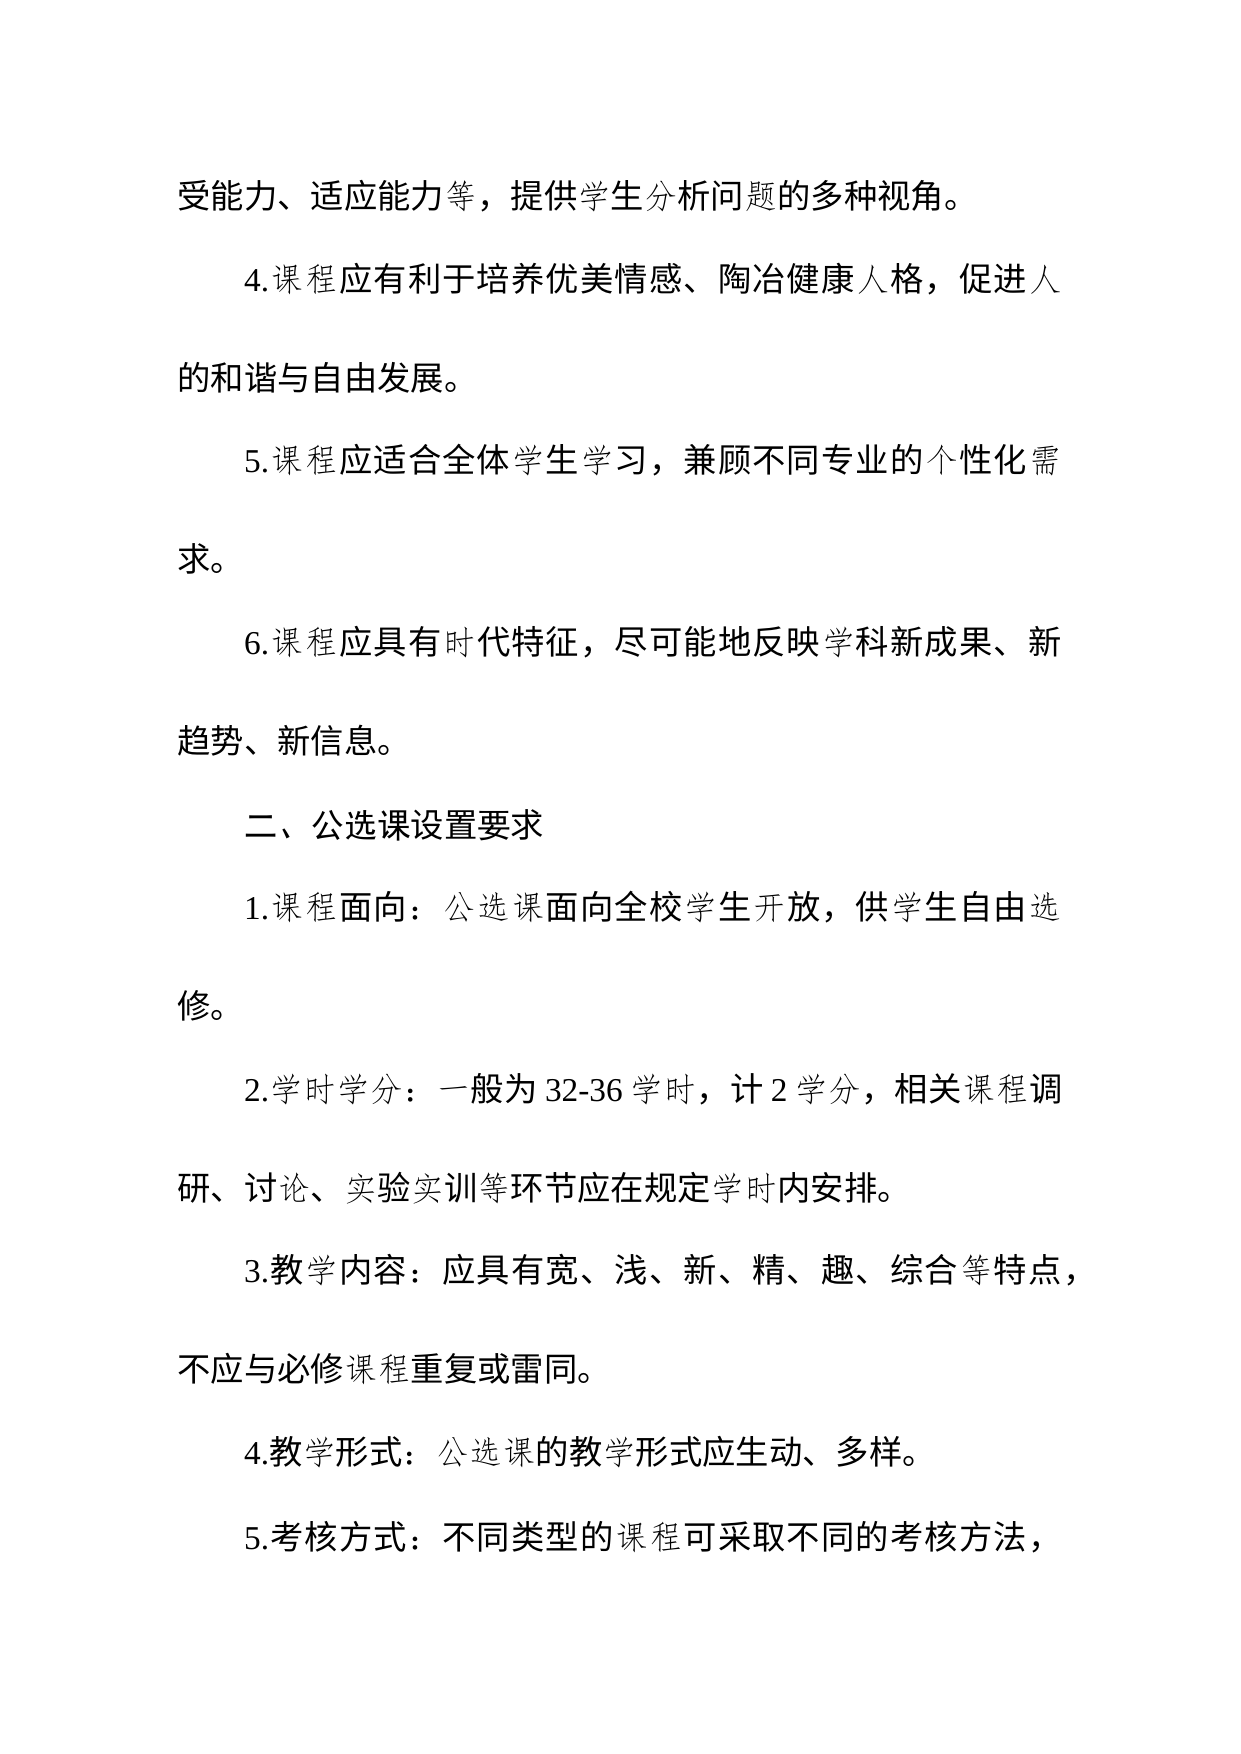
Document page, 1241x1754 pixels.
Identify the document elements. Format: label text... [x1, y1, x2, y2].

text 3.教学内容：应具有宽、浅、新、精、趣、综合等特点，不应与必修课程重复或雷同。 [177, 1237, 1063, 1400]
subtitle 二、公选课设置要求 [177, 790, 1063, 855]
text 6.课程应具有时代特征，尽可能地反映学科新成果、新趋势、新信息。 [177, 609, 1063, 771]
text 4.课程应有利于培养优美情感、陶冶健康人格，促进人的和谐与自由发展。 [177, 246, 1063, 408]
text 5.课程应适合全体学生学习，兼顾不同专业的个性化需求。 [177, 427, 1063, 590]
text 2.学时学分：一般为32-36学时，计2学分，相关课程调研、讨论、实验实训等环节应在规定学时内安排。 [177, 1056, 1063, 1218]
text 4.教学形式：公选课的教学形式应生动、多样。 [177, 1419, 1063, 1484]
text 1.课程面向：公选课面向全校学生开放，供学生自由选修。 [177, 874, 1063, 1037]
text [177, 1504, 1063, 1569]
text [177, 162, 1063, 227]
